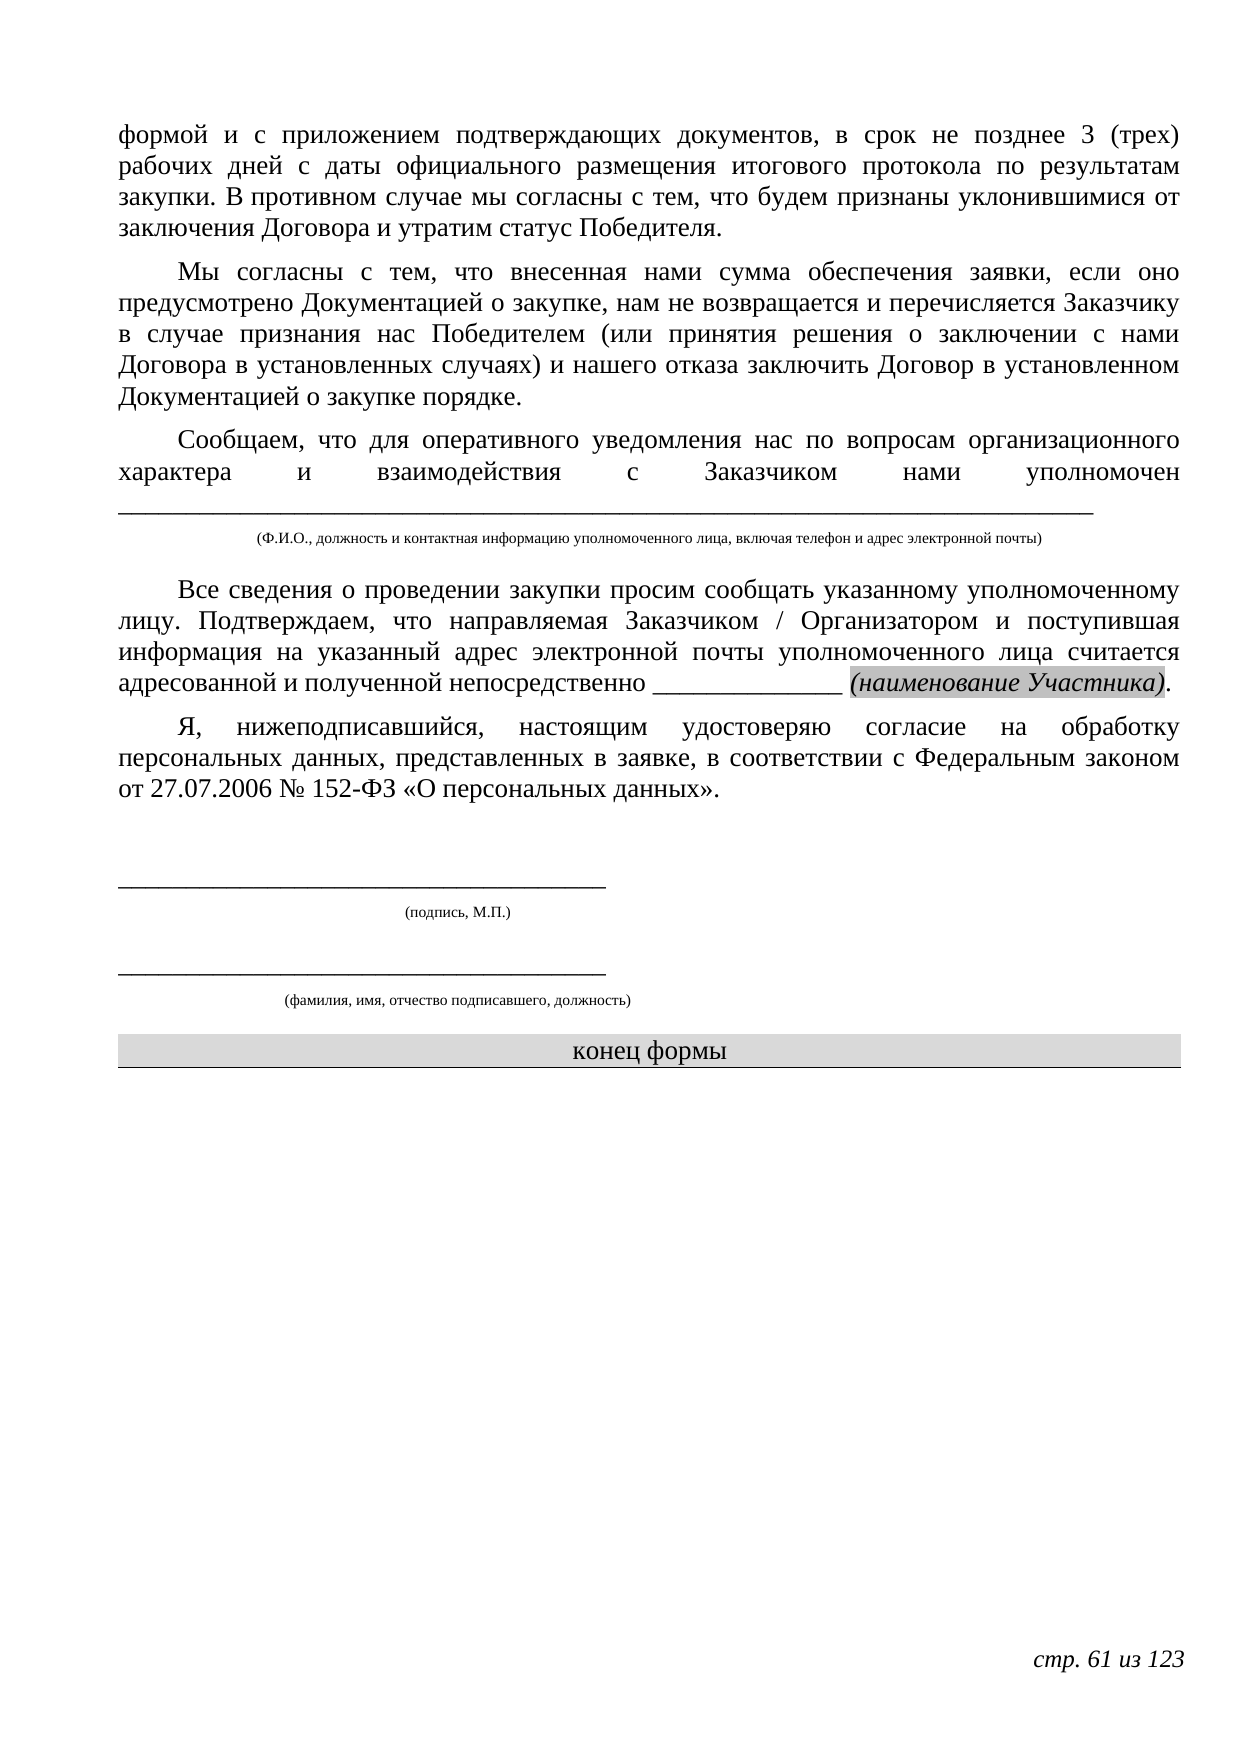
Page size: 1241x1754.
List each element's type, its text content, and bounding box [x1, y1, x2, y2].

text ____________________________________ [118, 947, 1181, 978]
text Все сведения о проведении закупки просим сообщать указанному уполномоченному лицу. Подтверждаем, что направляемая Заказчиком / Организатором и поступившая информация на указанный адрес электронной почты уполномоченного лица считается адресованной и полученной непосредственно ______________ (наименование Участника). [118, 573, 1181, 698]
text (подпись, М.П.) [118, 903, 797, 934]
text Сообщаем, что для оперативного уведомления нас по вопросам организационного характера и взаимодействия с Заказчиком нами уполномочен ________________________________________________________________________ [118, 423, 1181, 517]
text ____________________________________ [118, 860, 1181, 891]
text (фамилия, имя, отчество подписавшего, должность) [118, 991, 797, 1022]
text Мы согласны с тем, что внесенная нами сумма обеспечения заявки, если оно предусмотрено Документацией о закупке, нам не возвращается и перечисляется Заказчику в случае признания нас Победителем (или принятия решения о заключении с нами Договора в установленных случаях) и нашего отказа заключить Договор в установленном Документацией о закупке порядке. [118, 255, 1181, 411]
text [118, 118, 1181, 243]
text Я, нижеподписавшийся, настоящим удостоверяю согласие на обработку персональных данных, представленных в заявке, в соответствии с Федеральным законом от 27.07.2006 № 152-ФЗ «О персональных данных». [118, 710, 1181, 803]
text (Ф.И.О., должность и контактная информацию уполномоченного лица, включая телефон и адрес электронной почты) [118, 529, 1181, 561]
text конец формы [118, 1034, 1181, 1067]
